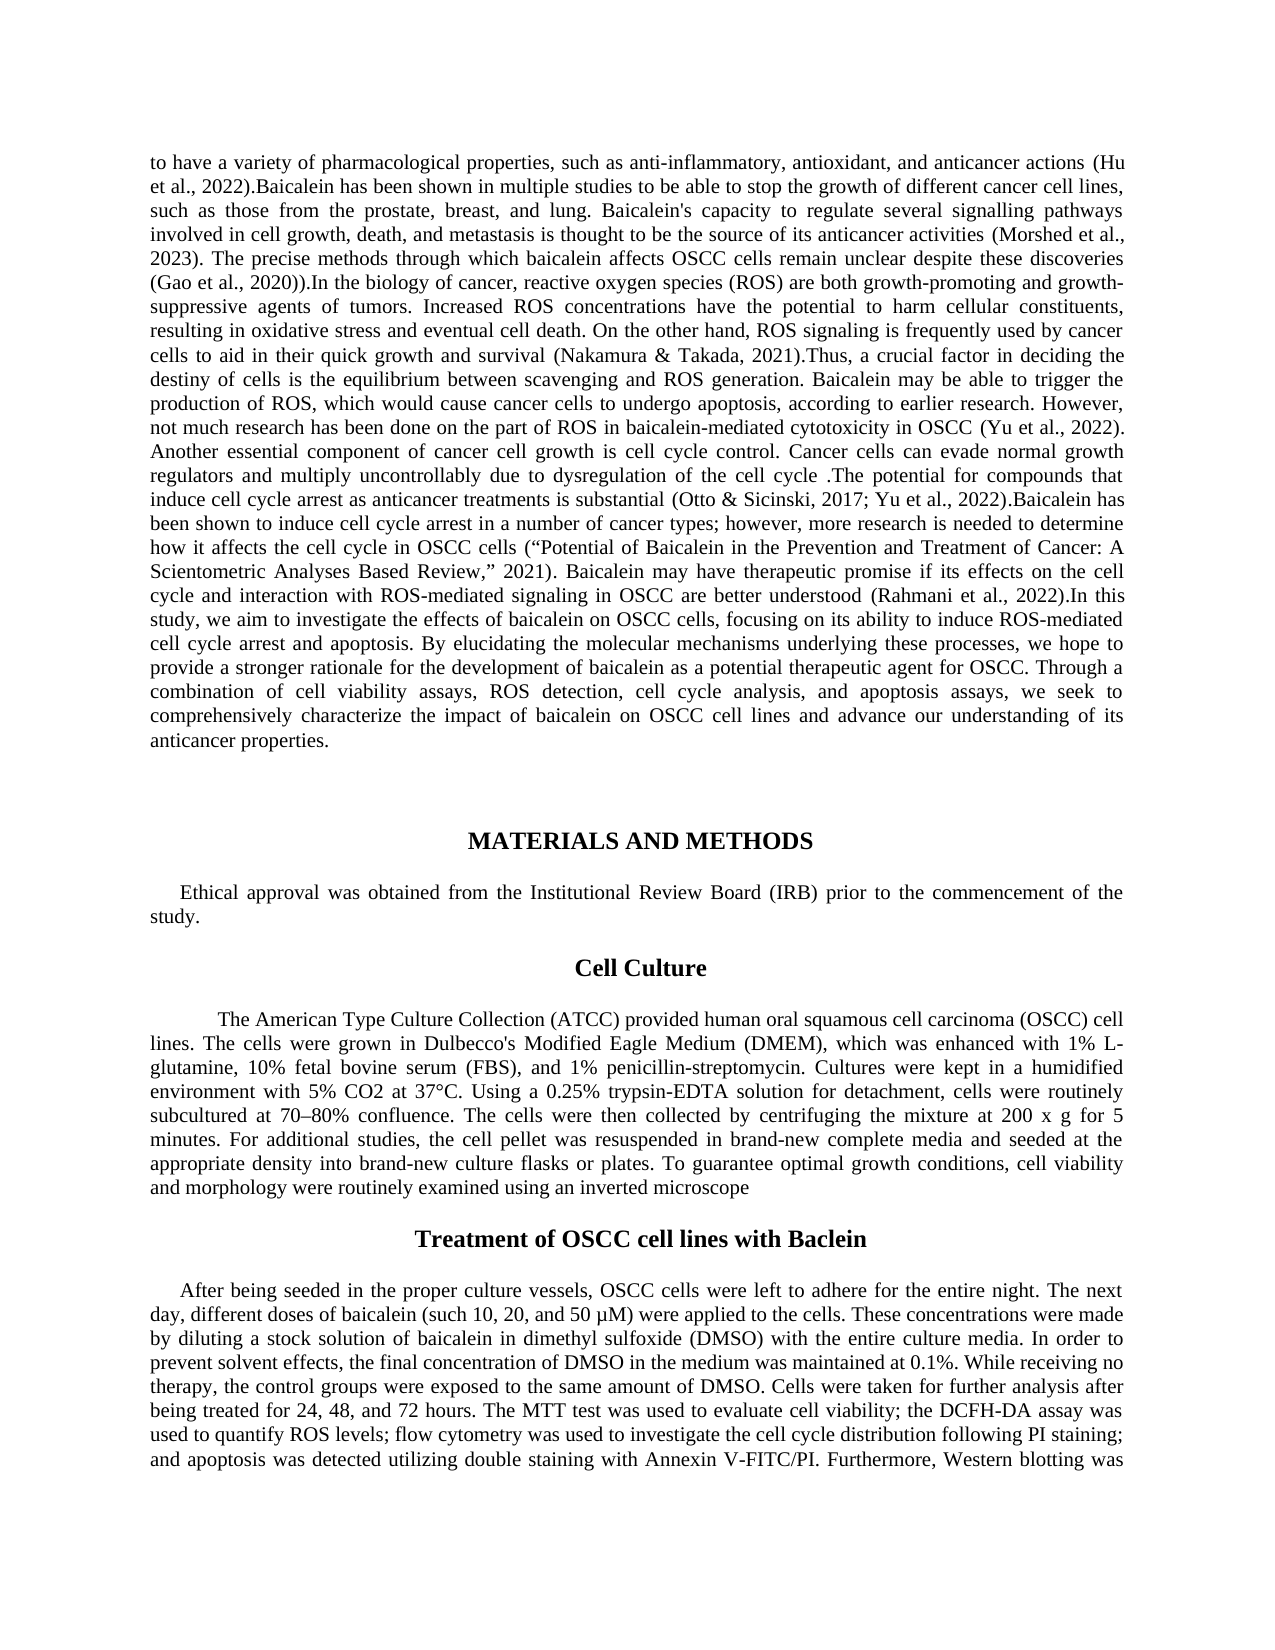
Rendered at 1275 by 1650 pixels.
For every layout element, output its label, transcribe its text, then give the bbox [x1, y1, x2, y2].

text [150, 1278, 1125, 1471]
subtitle MATERIALS AND METHODS [150, 826, 1125, 855]
text The American Type Culture Collection (ATCC) provided human oral squamous cell carcinoma (OSCC) cell lines. The cells were grown in Dulbecco's Modified Eagle Medium (DMEM), which was enhanced with 1% L-glutamine, 10% fetal bovine serum (FBS), and 1% penicillin-streptomycin. Cultures were kept in a humidified environment with 5% CO2 at 37°C. Using a 0.25% trypsin-EDTA solution for detachment, cells were routinely subcultured at 70–80% confluence. The cells were then collected by centrifuging the mixture at 200 x g for 5 minutes. For additional studies, the cell pellet was resuspended in brand-new complete media and seeded at the appropriate density into brand-new culture flasks or plates. To guarantee optimal growth conditions, cell viability and morphology were routinely examined using an inverted microscope [150, 1007, 1125, 1199]
subtitle Treatment of OSCC cell lines with Baclein [150, 1224, 1125, 1253]
text Ethical approval was obtained from the Institutional Review Board (IRB) prior to the commencement of the study. [150, 880, 1125, 928]
subtitle Cell Culture [150, 953, 1125, 982]
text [150, 150, 1125, 752]
